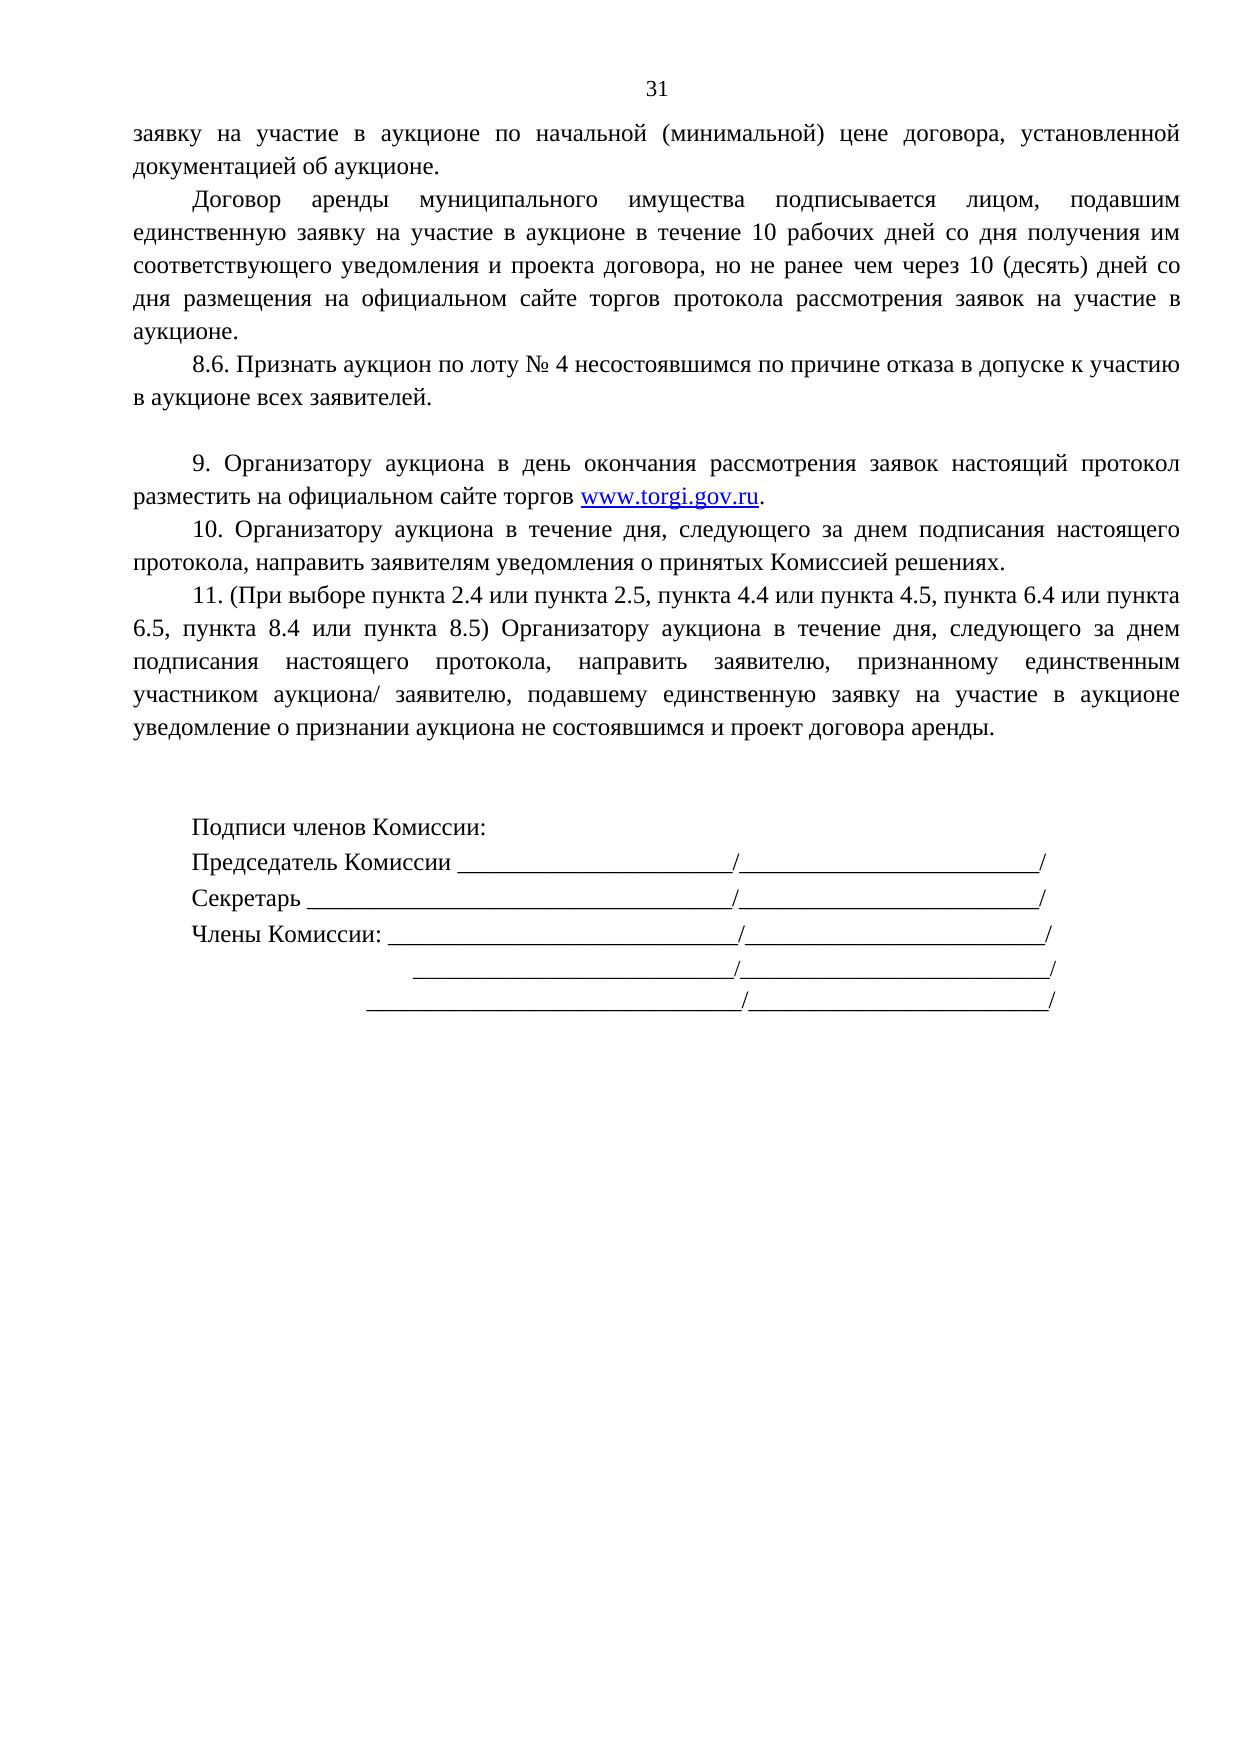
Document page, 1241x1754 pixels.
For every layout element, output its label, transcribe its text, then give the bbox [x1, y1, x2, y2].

text Договор аренды муниципального имущества подписывается лицом, подавшим единственную заявку на участие в аукционе в течение 10 рабочих дней со дня получения им соответствующего уведомления и проекта договора, но не ранее чем через 10 (десять) дней со дня размещения на официальном сайте торгов протокола рассмотрения заявок на участие в аукционе. [133, 184, 1181, 345]
text 10. Организатору аукциона в течение дня, следующего за днем подписания настоящего протокола, направить заявителям уведомления о принятых Комиссией решениях. [133, 514, 1181, 576]
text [133, 118, 1181, 180]
text Секретарь __________________________________/________________________/ [133, 883, 1181, 912]
text ______________________________/________________________/ [133, 986, 1181, 1014]
text ____________________________/___________________________/ [133, 955, 1181, 982]
text 9. Организатору аукциона в день окончания рассмотрения заявок настоящий протокол разместить на официальном сайте торгов www.torgi.gov.ru. [133, 448, 1181, 510]
text 8.6. Признать аукцион по лоту № 4 несостоявшимся по причине отказа в допуске к участию в аукционе всех заявителей. [133, 349, 1181, 411]
text Члены Комиссии: ____________________________/________________________/ [133, 919, 1181, 948]
text Председатель Комиссии ______________________/________________________/ [133, 847, 1181, 876]
text Подписи членов Комиссии: [133, 812, 1181, 840]
text 11. (При выборе пункта 2.4 или пункта 2.5, пункта 4.4 или пункта 4.5, пункта 6.4 или пункта 6.5, пункта 8.4 или пункта 8.5) Организатору аукциона в течение дня, следующего за днем подписания настоящего протокола, направить заявителю, признанному единственным участником аукциона/ заявителю, подавшему единственную заявку на участие в аукционе уведомление о признании аукциона не состоявшимся и проект договора аренды. [133, 580, 1181, 741]
